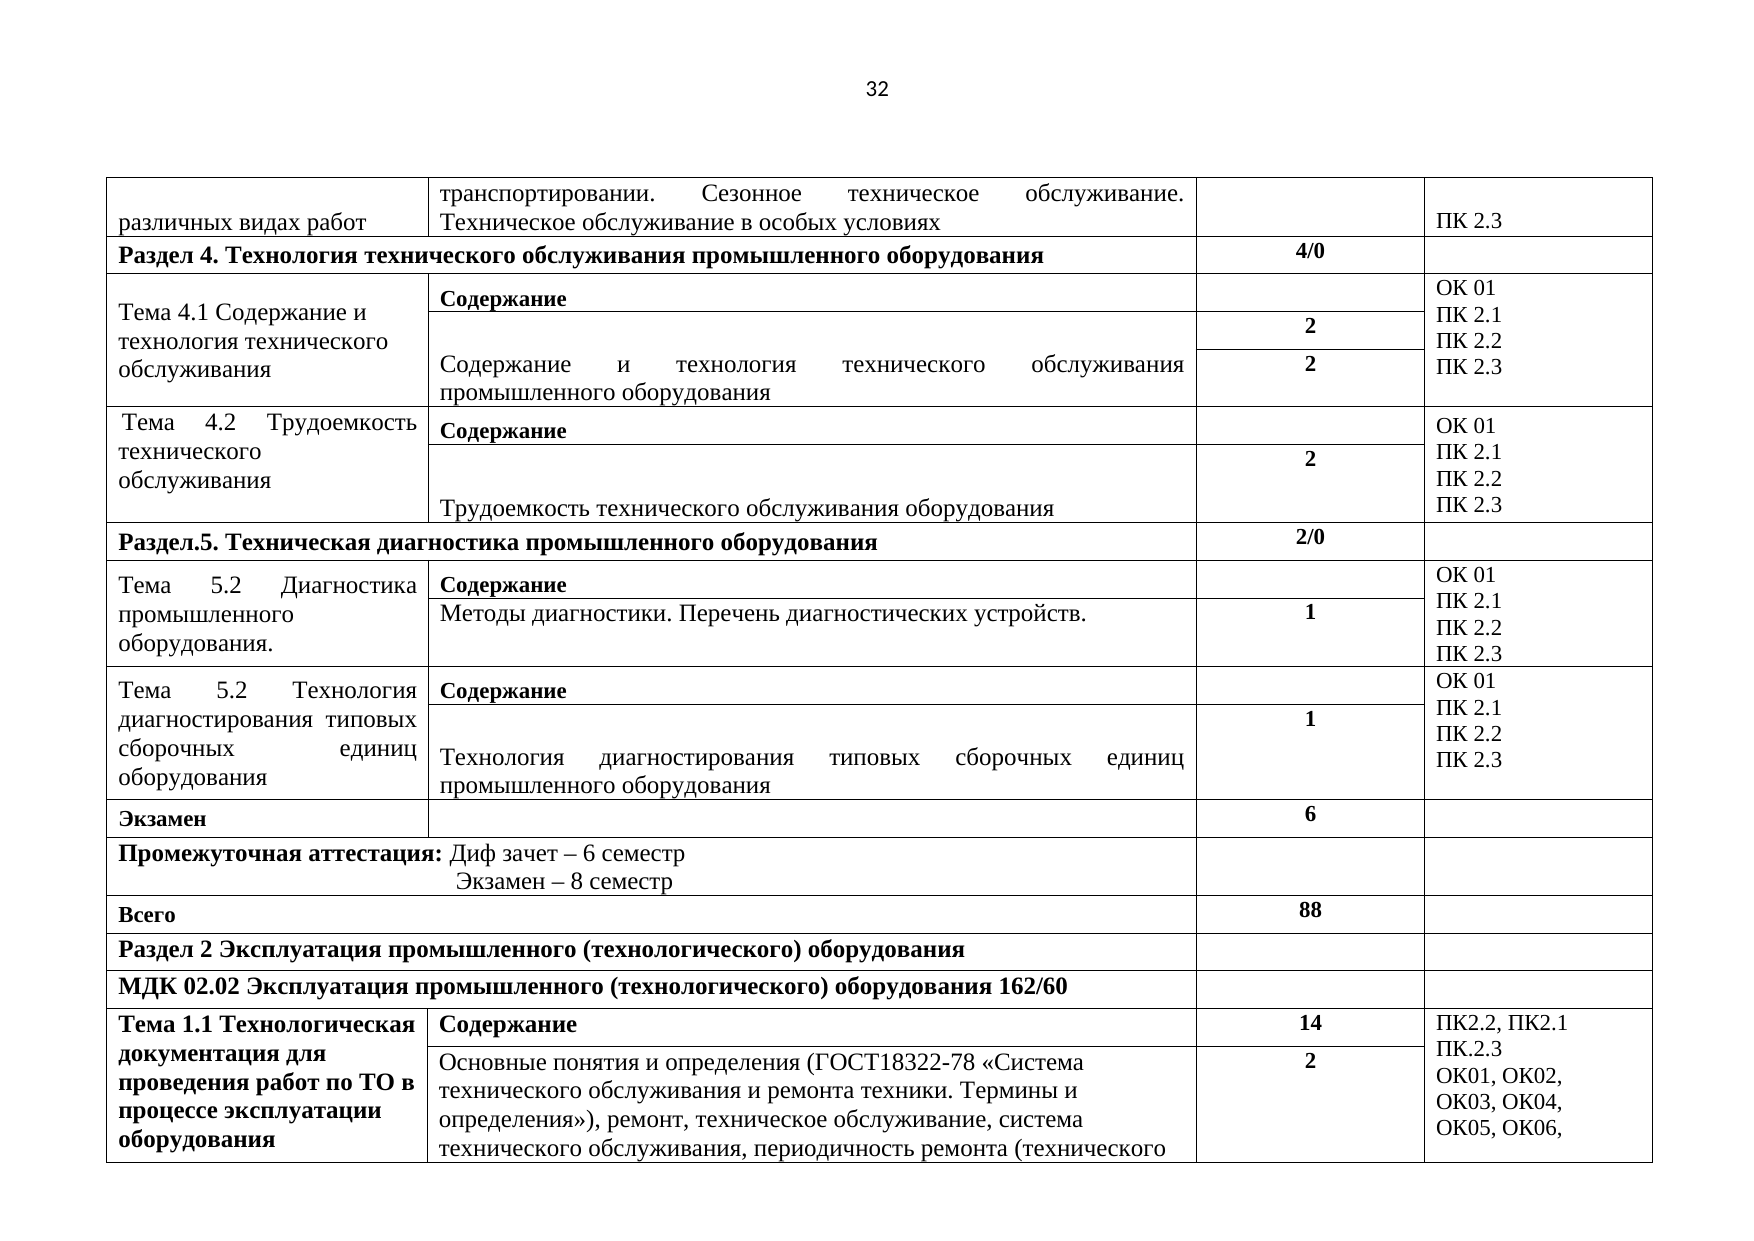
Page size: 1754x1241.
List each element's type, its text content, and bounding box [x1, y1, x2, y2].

table_cell [429, 800, 1196, 837]
table_cell ОК 01 ПК 2.1 ПК 2.2 ПК 2.3 [1425, 667, 1652, 799]
table_cell ОК 01 ПК 2.1 ПК 2.2 ПК 2.3 [1425, 561, 1652, 666]
table_cell МДК 02.02 Эксплуатация промышленного (технологического) оборудования 162/60 [107, 971, 1196, 1008]
table_cell Технология диагностирования типовых сборочных единиц промышленного оборудования [429, 705, 1196, 799]
table_cell Тема 1.1 Технологическая документация для проведения работ по ТО в процессе эксплуатации оборудования [107, 1009, 427, 1162]
table_cell ОК 01 ПК 2.1 ПК 2.2 ПК 2.3 [1425, 407, 1652, 522]
table_cell 14 [1197, 1009, 1424, 1046]
table_cell [1425, 523, 1652, 560]
table_cell Трудоемкость технического обслуживания оборудования [429, 445, 1196, 522]
table_cell ОК 01 ПК 2.1 ПК 2.2 ПК 2.3 [1425, 274, 1652, 406]
table_cell [1197, 561, 1424, 597]
table_cell 1 [1197, 705, 1424, 799]
table_cell 2 [1197, 1047, 1424, 1162]
table_cell Раздел 4. Технология технического обслуживания промышленного оборудования [107, 237, 1196, 273]
table_cell Промежуточная аттестация: Диф зачет – 6 семестр Экзамен – 8 семестр [107, 838, 1196, 895]
table_cell Тема 4.2 Трудоемкость технического обслуживания [107, 407, 428, 522]
table_cell Раздел.5. Техническая диагностика промышленного оборудования [107, 523, 1196, 560]
table_cell 2 [1197, 350, 1424, 406]
table_cell [1197, 934, 1424, 970]
table_cell [1197, 274, 1424, 311]
table_cell Тема 5.2 Диагностика промышленного оборудования. [107, 561, 428, 666]
table_cell [1425, 800, 1652, 837]
table_cell Содержание [428, 1009, 1196, 1046]
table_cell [428, 1047, 1196, 1162]
table_cell Содержание [429, 561, 1196, 597]
table_cell 1 [1197, 599, 1424, 666]
table_cell ПК2.2, ПК2.1 ПК.2.3 ОК01, ОК02, ОК03, ОК04, ОК05, ОК06, ОК07, ОК09 [1425, 1009, 1652, 1162]
table_cell Содержание и технология технического обслуживания промышленного оборудования [429, 312, 1196, 406]
table_cell 6 [1197, 800, 1424, 837]
table_cell [1197, 971, 1424, 1008]
table_cell [1197, 667, 1424, 704]
table_cell [1425, 934, 1652, 970]
table_cell 2/0 [1197, 523, 1424, 560]
table_cell [1425, 838, 1652, 895]
table_cell Экзамен [107, 800, 428, 837]
table_cell Содержание [429, 407, 1196, 444]
table_cell 4/0 [1197, 237, 1424, 273]
table_cell 88 [1197, 896, 1424, 933]
table_cell Тема 4.1 Содержание и технология технического обслуживания [107, 274, 428, 406]
table_cell 2 [1197, 445, 1424, 522]
table_cell Тема 5.2 Технология диагностирования типовых сборочных единиц оборудования [107, 667, 428, 799]
table_cell [1425, 896, 1652, 933]
table_cell 2 [1197, 312, 1424, 348]
table_cell [1197, 407, 1424, 444]
table_cell [1425, 237, 1652, 273]
table_cell Содержание [429, 274, 1196, 311]
table_cell [1197, 838, 1424, 895]
table_cell Методы диагностики. Перечень диагностических устройств. [429, 599, 1196, 666]
table_cell Всего [107, 896, 1196, 933]
table_cell 2 [1197, 178, 1424, 236]
table_cell Раздел 2 Эксплуатация промышленного (технологического) оборудования [107, 934, 1196, 970]
table_cell [1425, 971, 1652, 1008]
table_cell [429, 178, 1196, 236]
table_cell Содержание [429, 667, 1196, 704]
